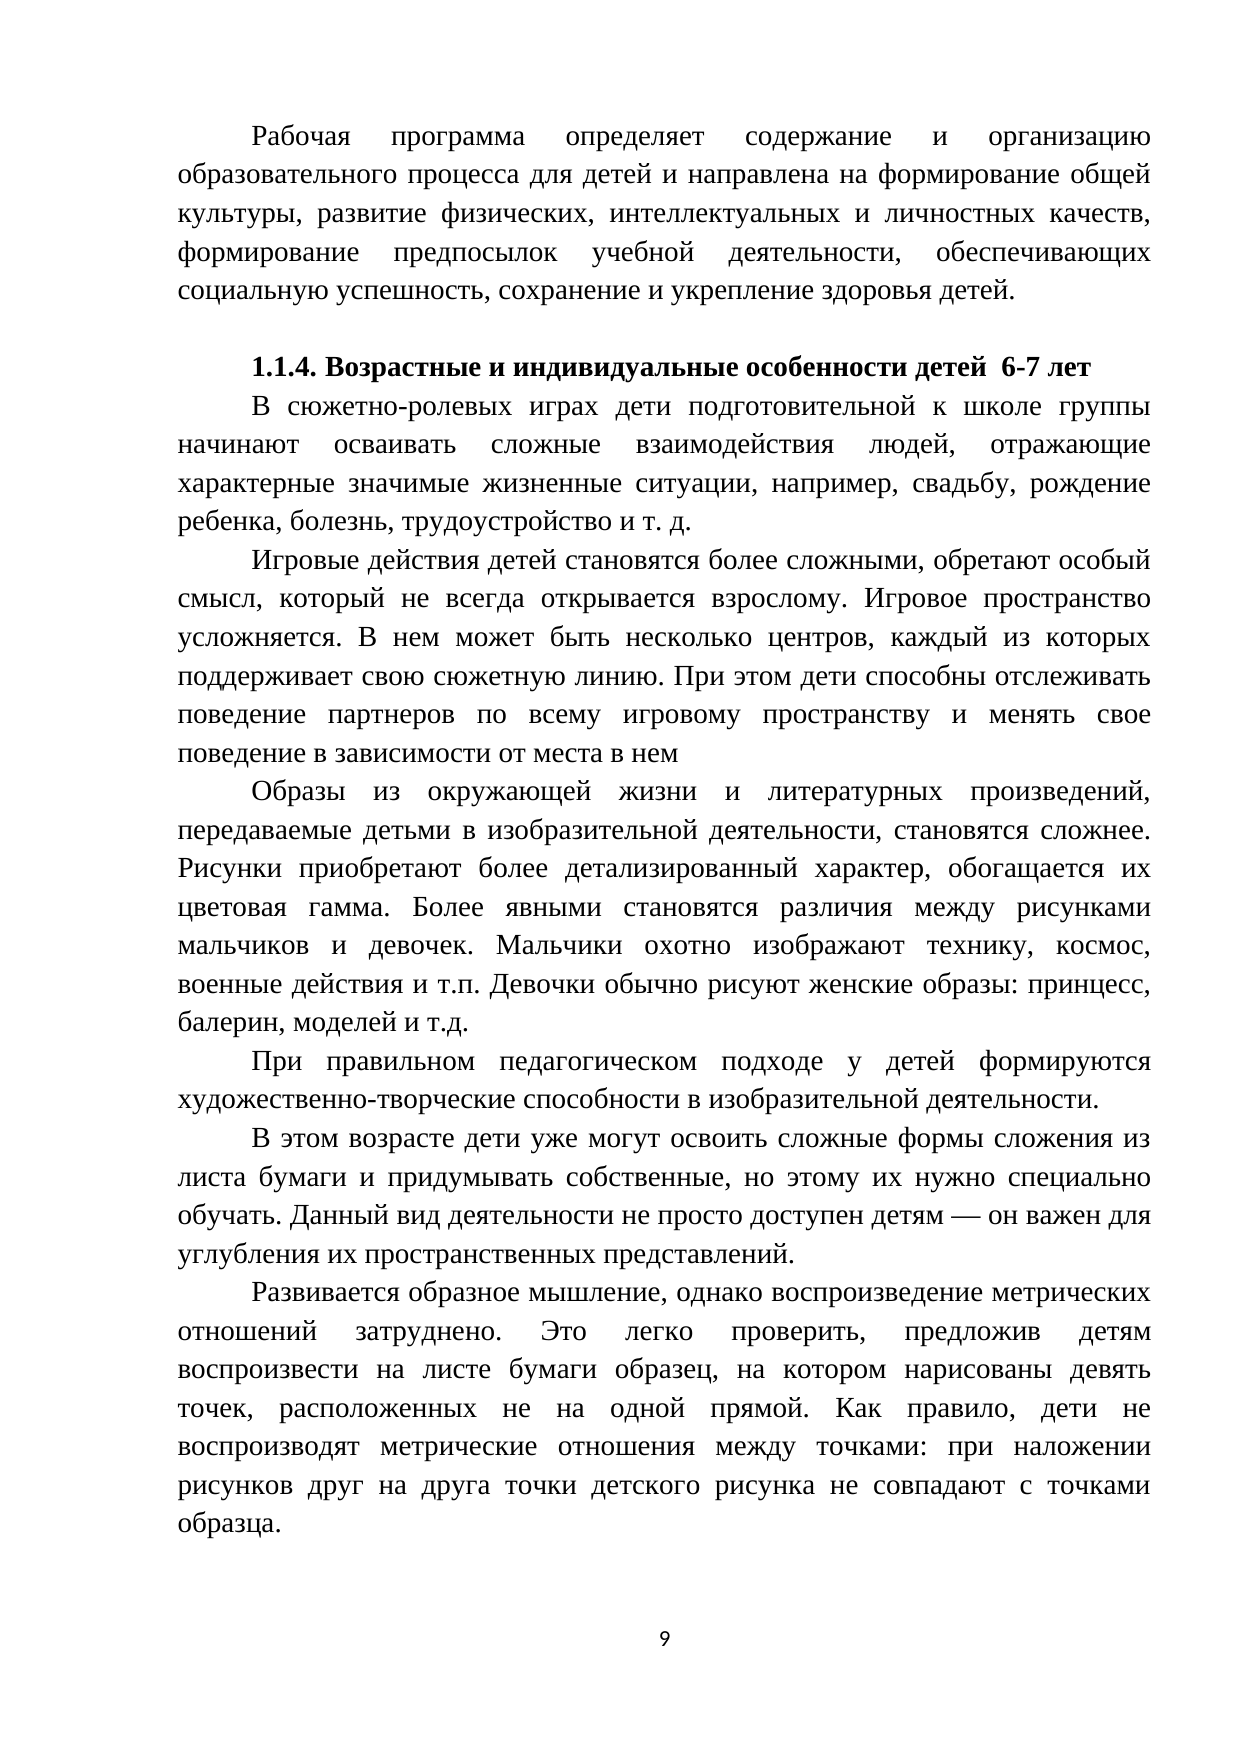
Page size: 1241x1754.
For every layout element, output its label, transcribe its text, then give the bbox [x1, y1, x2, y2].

text Рабочая программа определяет содержание и организацию образовательного процесса для детей и направлена на формирование общей культуры, развитие физических, интеллектуальных и личностных качеств, формирование предпосылок учебной деятельности, обеспечивающих социальную успешность, сохранение и укрепление здоровья детей. [177, 118, 1152, 306]
list Возрастные и индивидуальные особенности детей 6-7 лет [177, 349, 1152, 383]
text Развивается образное мышление, однако воспроизведение метрических отношений затруднено. Это легко проверить, предложив детям воспроизвести на листе бумаги образец, на котором нарисованы девять точек, расположенных не на одной прямой. Как правило, дети не воспроизводят метрические отношения между точками: при наложении рисунков друг на друга точки детского рисунка не совпадают с точками образца. [177, 1274, 1152, 1539]
text В этом возрасте дети уже могут освоить сложные формы сложения из листа бумаги и придумывать собственные, но этому их нужно специально обучать. Данный вид деятельности не просто доступен детям — он важен для углубления их пространственных представлений. [177, 1120, 1152, 1269]
text При правильном педагогическом подходе у детей формируются художественно-творческие способности в изобразительной деятельности. [177, 1043, 1152, 1115]
text В сюжетно-ролевых играх дети подготовительной к школе группы начинают осваивать сложные взаимодействия людей, отражающие характерные значимые жизненные ситуации, например, свадьбу, рождение ребенка, болезнь, трудоустройство и т. д. [177, 388, 1152, 537]
text Образы из окружающей жизни и литературных произведений, передаваемые детьми в изобразительной деятельности, становятся сложнее. Рисунки приобретают более детализированный характер, обогащается их цветовая гамма. Более явными становятся различия между рисунками мальчиков и девочек. Мальчики охотно изображают технику, космос, военные действия и т.п. Девочки обычно рисуют женские образы: принцесс, балерин, моделей и т.д. [177, 773, 1152, 1038]
text Игровые действия детей становятся более сложными, обретают особый смысл, который не всегда открывается взрослому. Игровое пространство усложняется. В нем может быть несколько центров, каждый из которых поддерживает свою сюжетную линию. При этом дети способны отслеживать поведение партнеров по всему игровому пространству и менять свое поведение в зависимости от места в нем [177, 542, 1152, 768]
